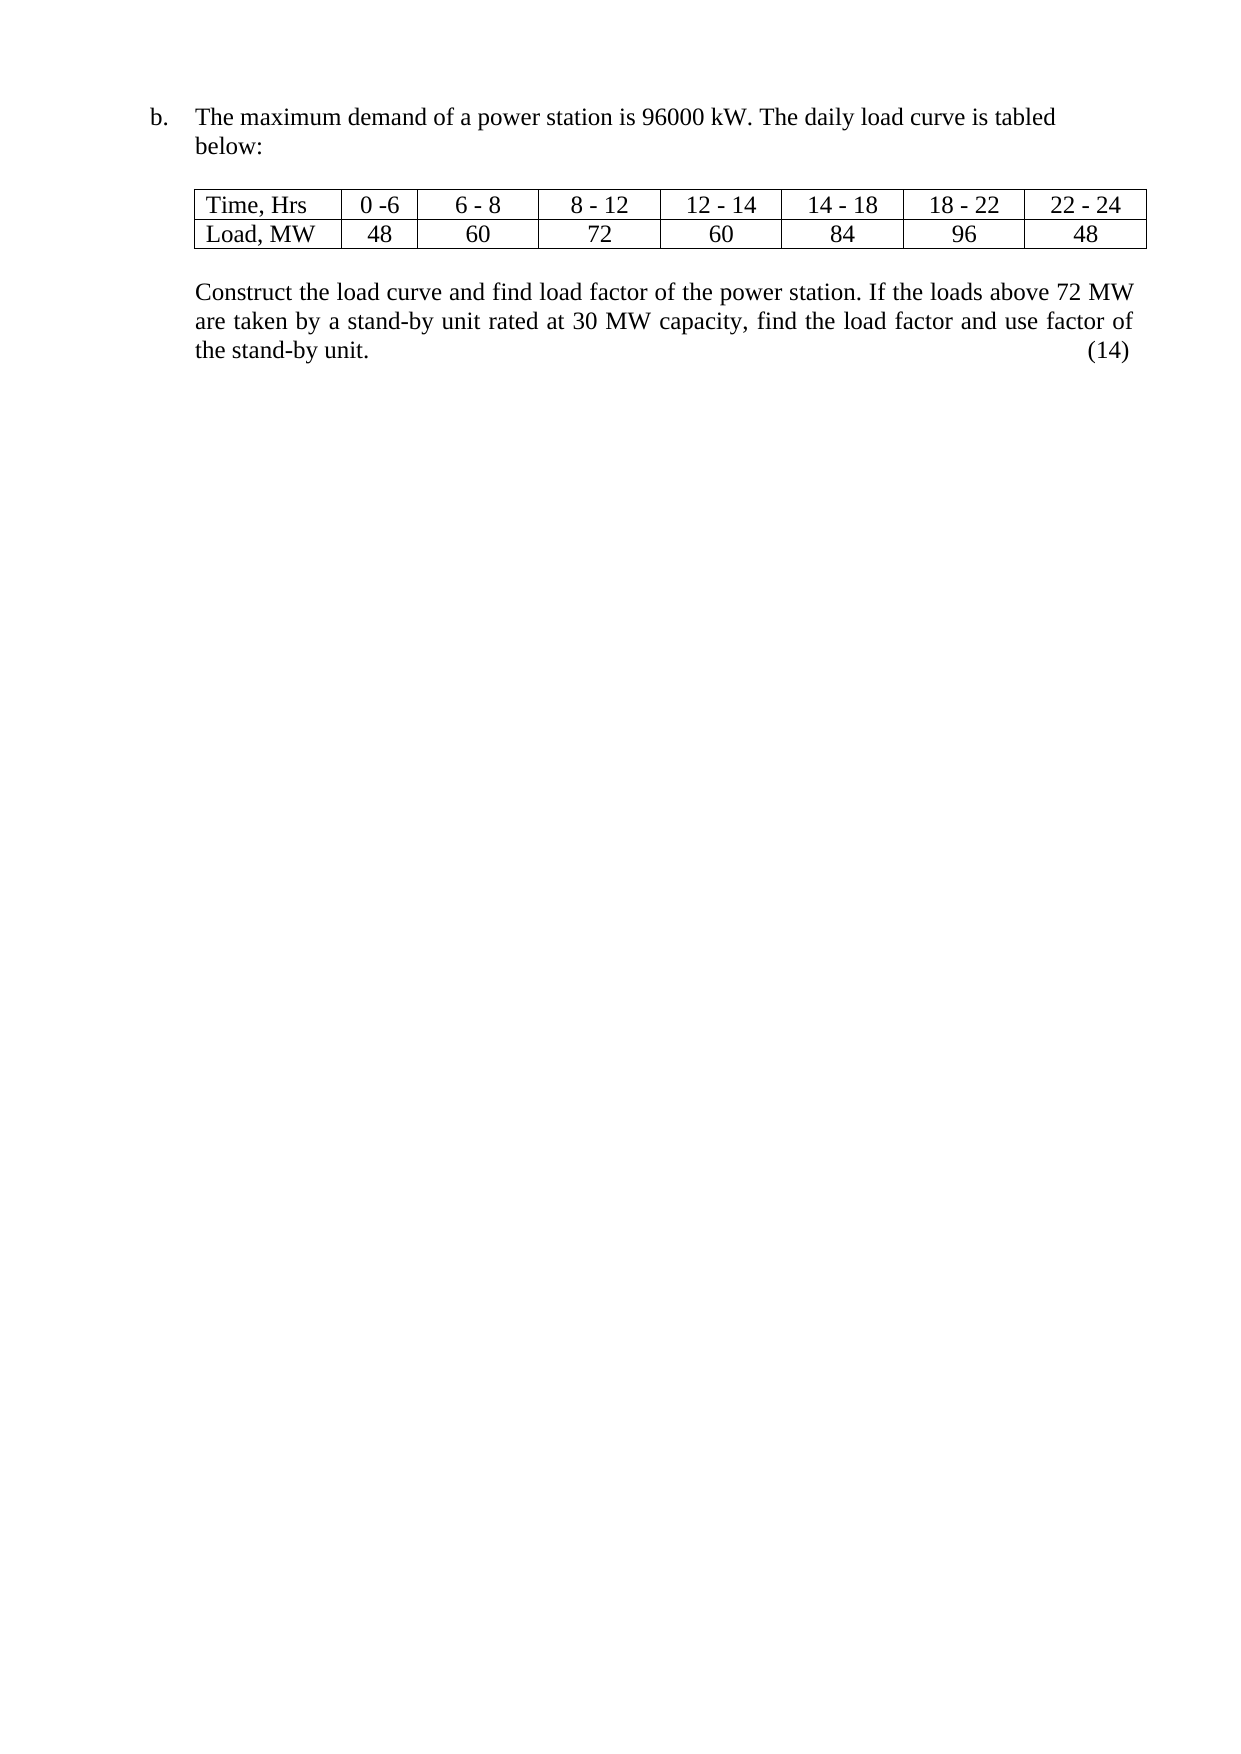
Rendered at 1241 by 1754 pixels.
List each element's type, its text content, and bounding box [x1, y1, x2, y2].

table_header 0 -6 [342, 190, 417, 218]
table_header 18 - 22 [904, 190, 1024, 218]
table_header 14 - 18 [782, 190, 903, 218]
table_cell Load, MW [195, 220, 341, 248]
table_cell 60 [661, 220, 781, 248]
table_header 12 - 14 [661, 190, 781, 218]
table_cell 84 [782, 220, 903, 248]
text Construct the load curve and find load factor of the power station. If the loads above 72 MW are taken by a stand-by unit rated at 30 MW capacity, find the load factor and use factor of the stand-by unit. (14) [195, 277, 1135, 364]
table_cell 72 [539, 220, 660, 248]
table_header Time, Hrs [195, 190, 341, 218]
text b. The maximum demand of a power station is 96000 kW. The daily load curve is tabled below: [150, 102, 1135, 160]
table_header 22 - 24 [1025, 190, 1146, 218]
table_cell 48 [1025, 220, 1146, 248]
table_header 6 - 8 [418, 190, 538, 218]
table_cell 96 [904, 220, 1024, 248]
table_cell 60 [418, 220, 538, 248]
table_header 8 - 12 [539, 190, 660, 218]
table_cell 48 [342, 220, 417, 248]
